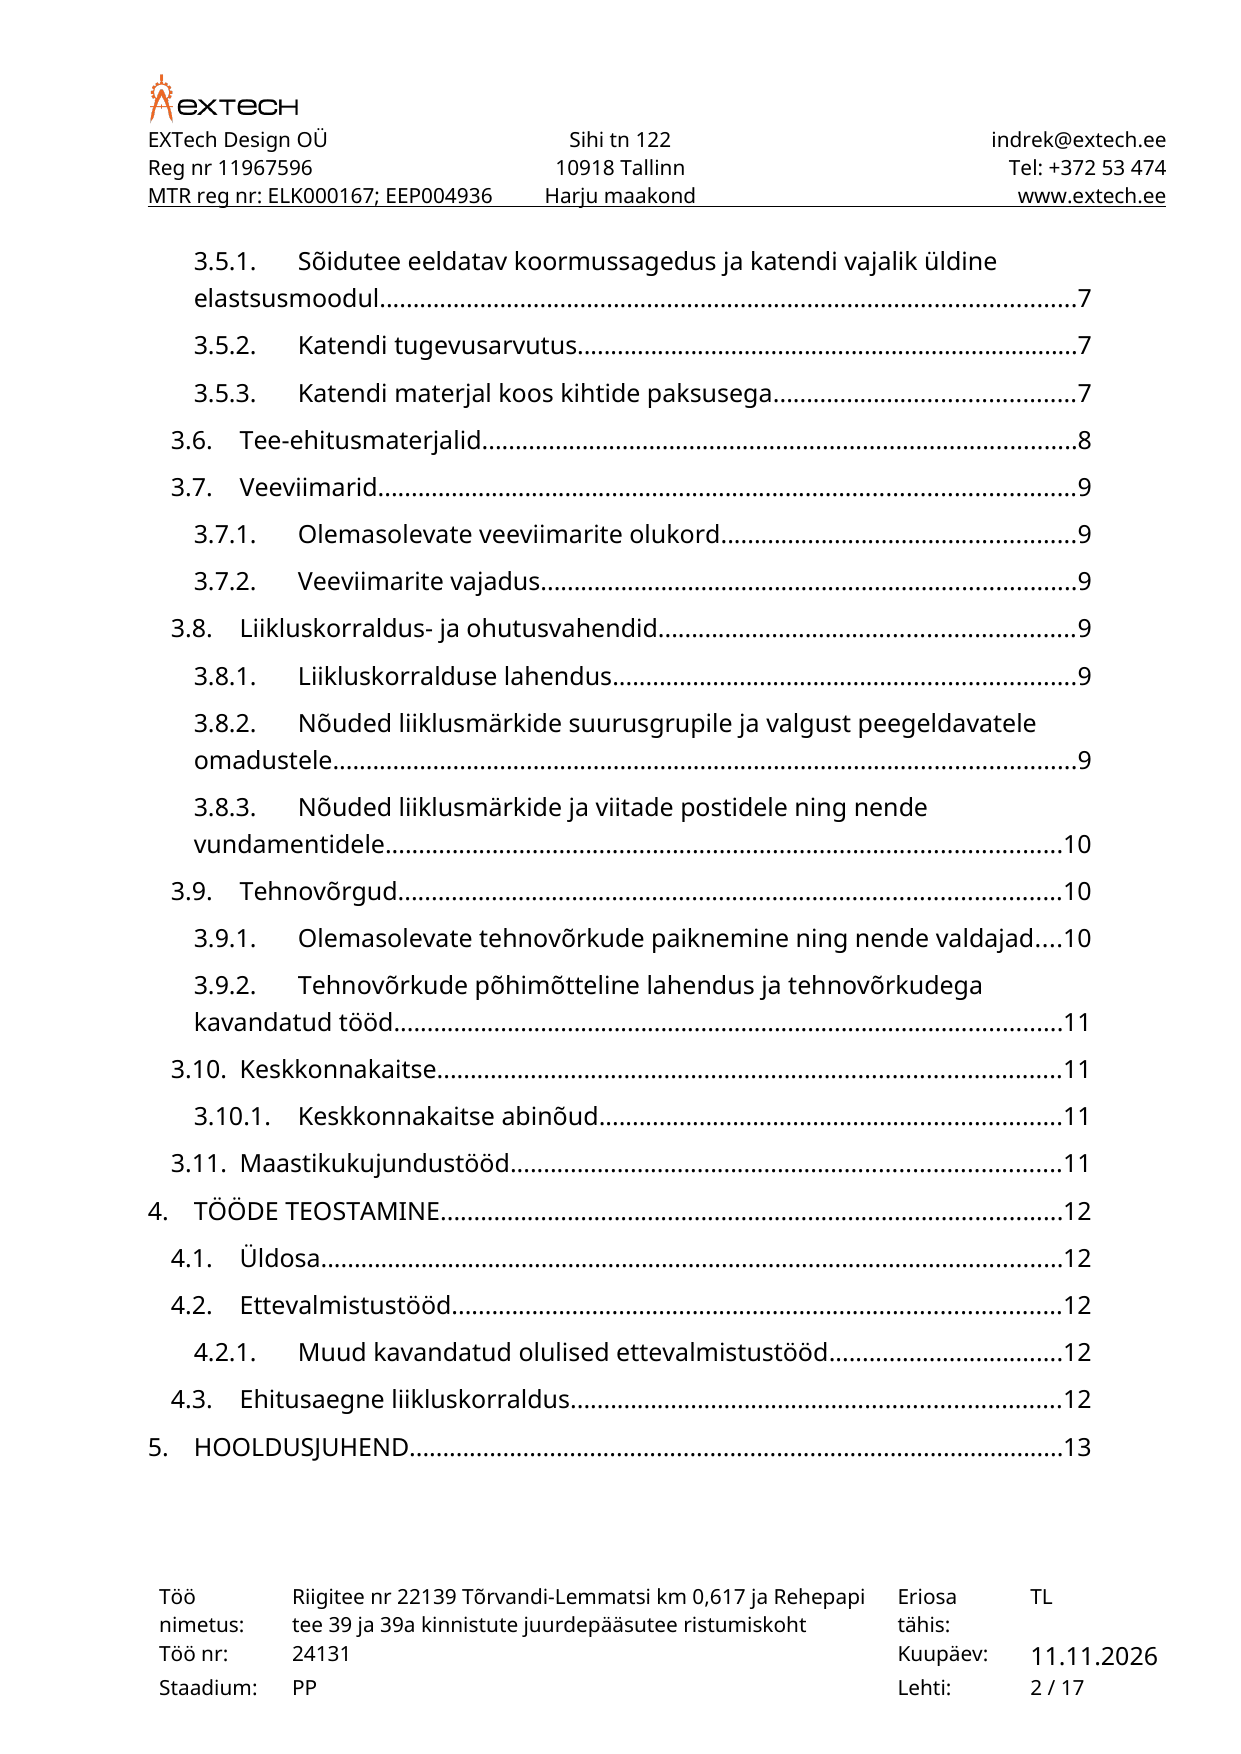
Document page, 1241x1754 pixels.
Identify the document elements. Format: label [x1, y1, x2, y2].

picture [147, 73, 300, 125]
